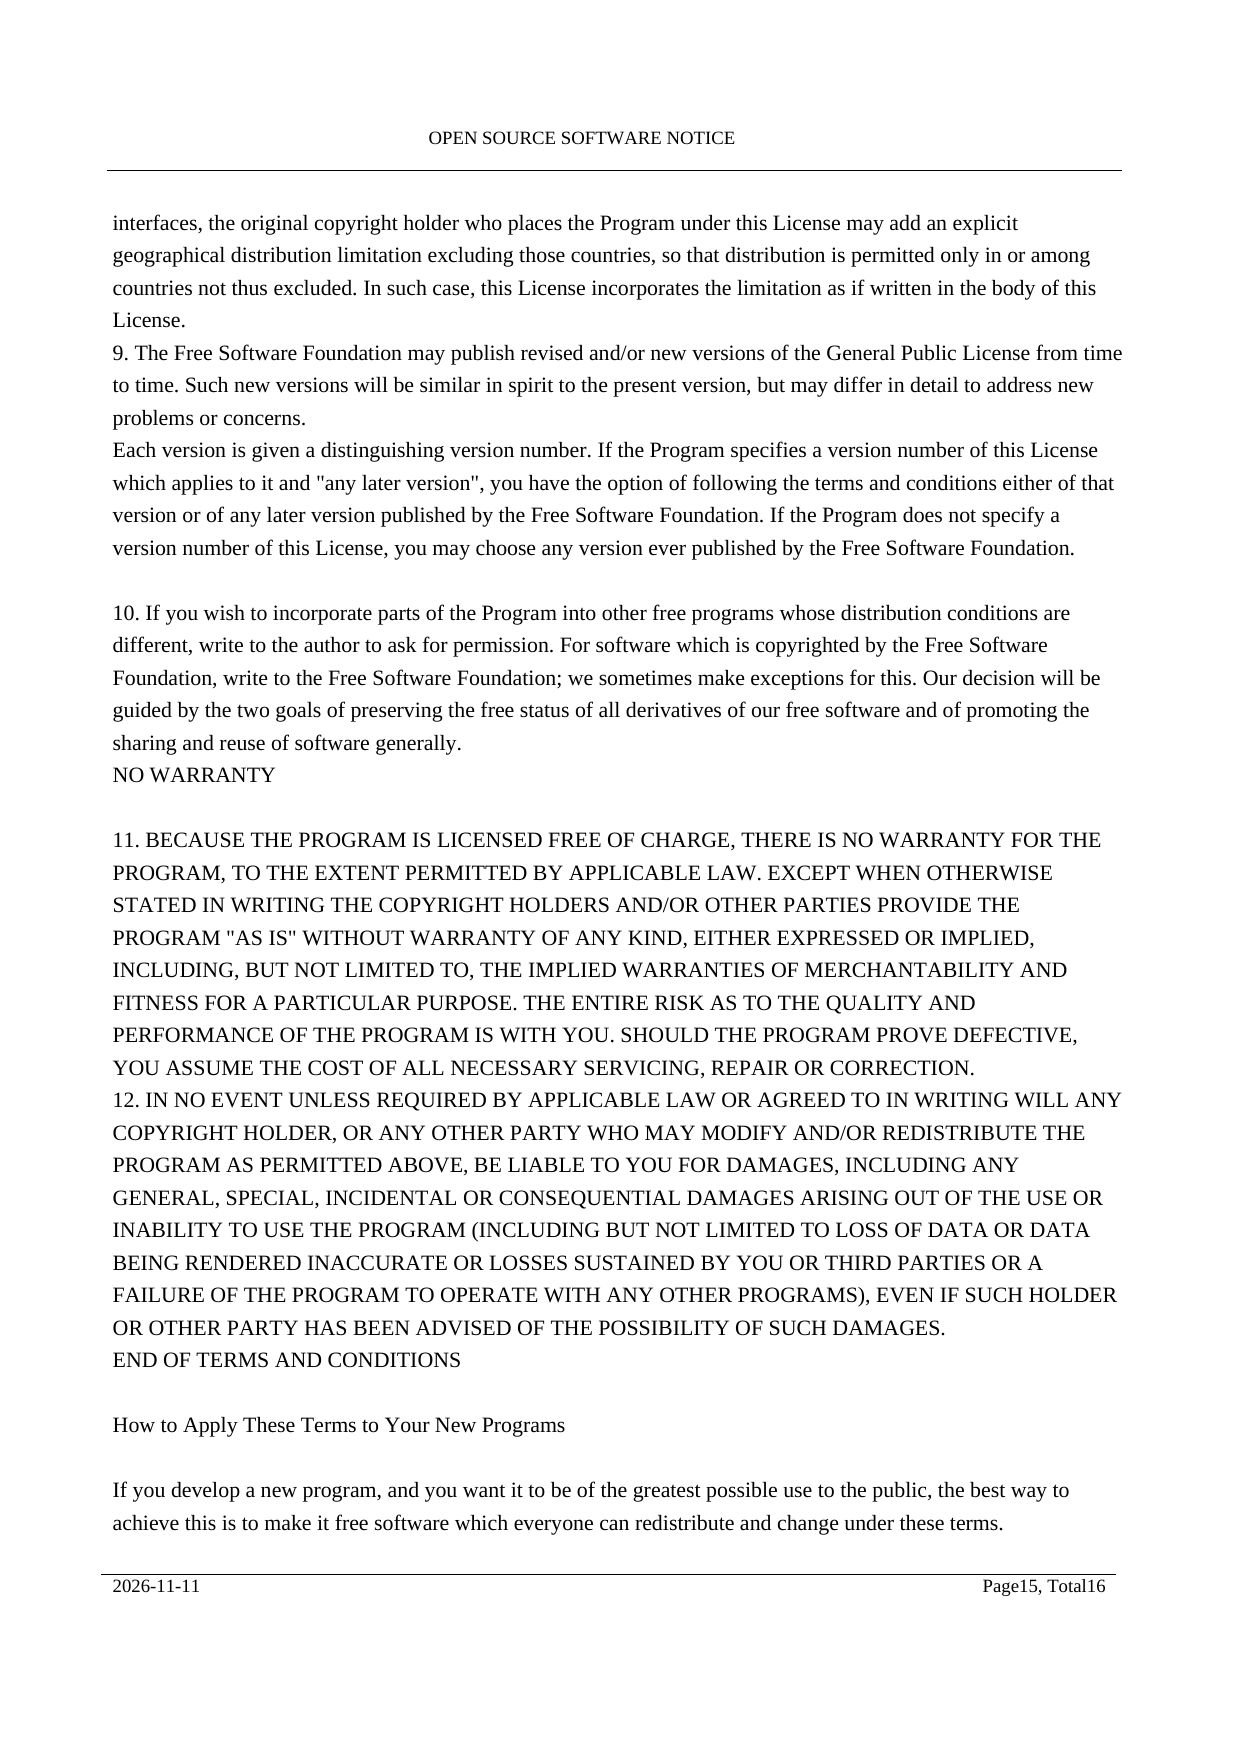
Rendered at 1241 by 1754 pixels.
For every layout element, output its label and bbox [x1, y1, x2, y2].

text [112, 206, 1128, 1539]
